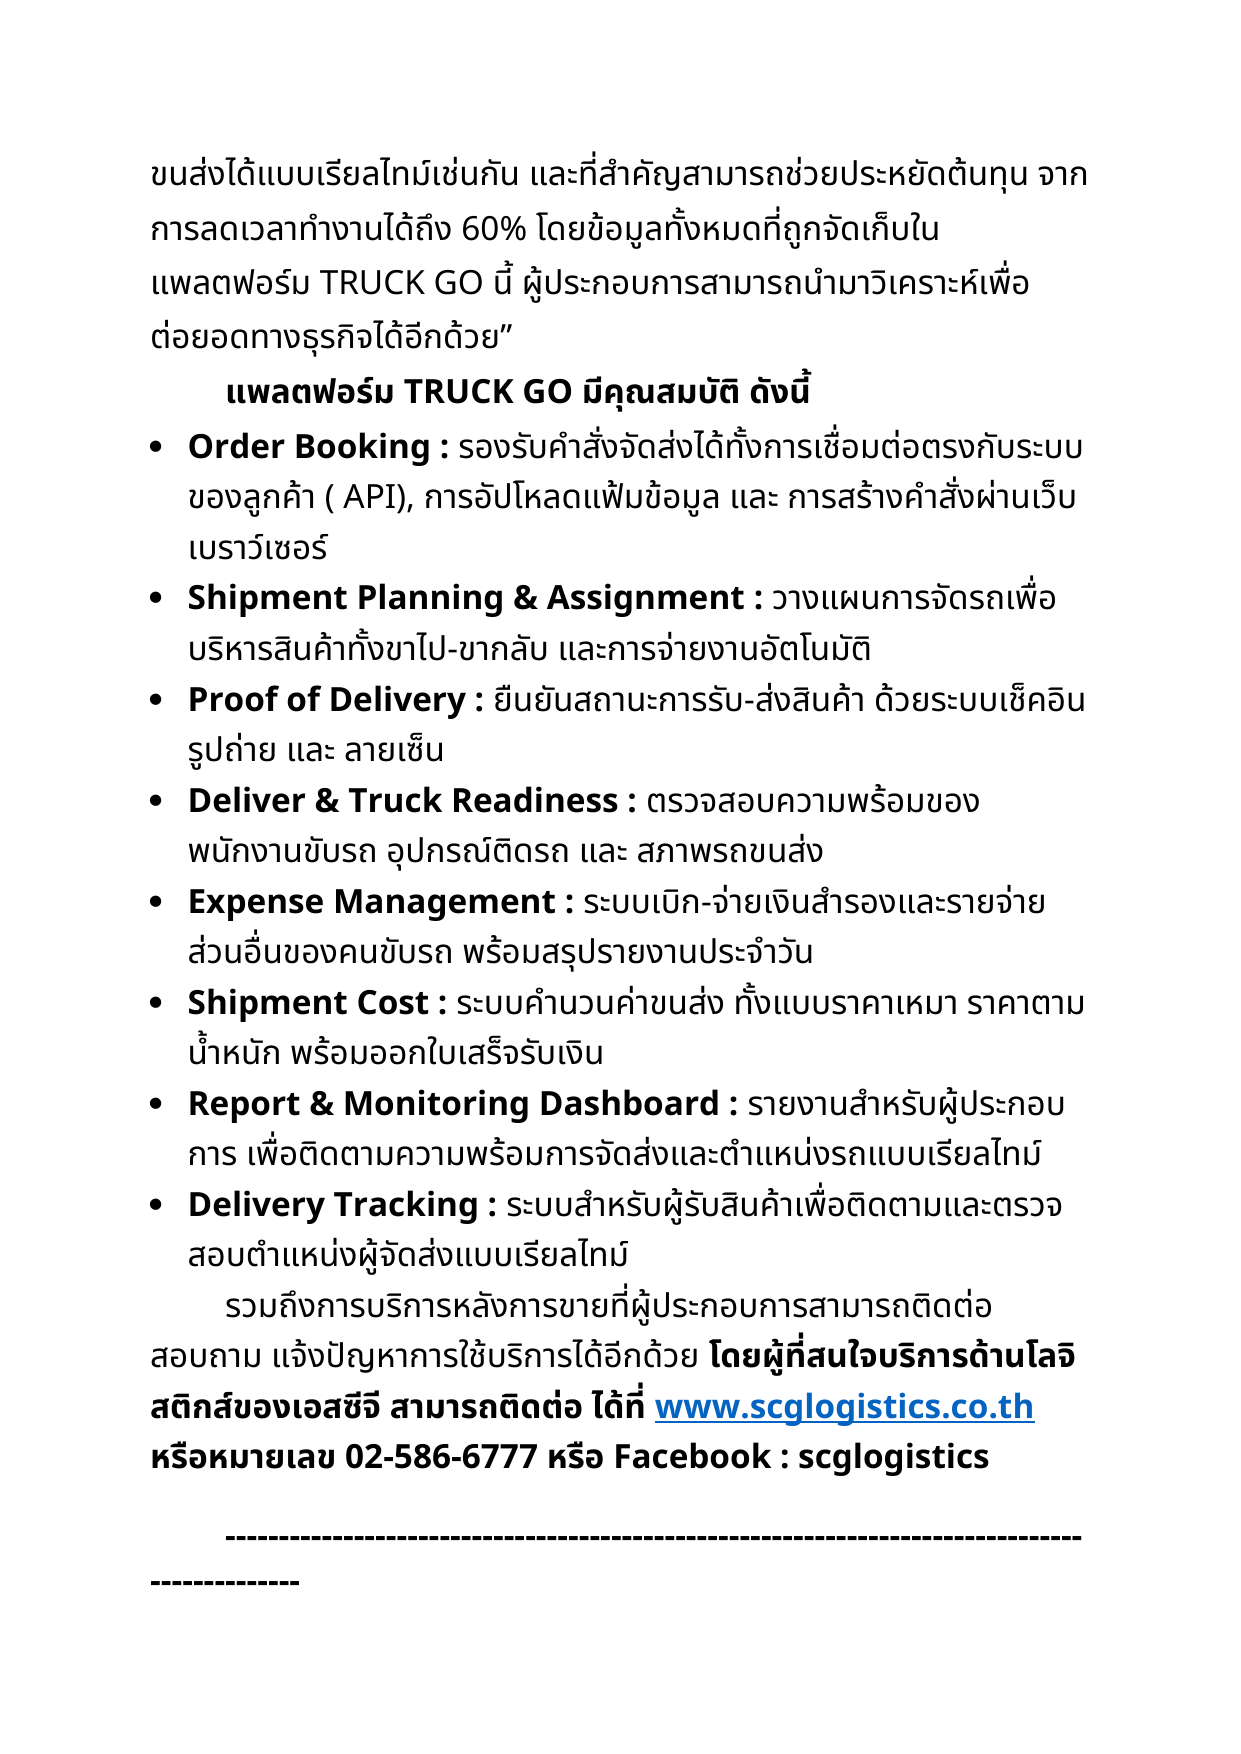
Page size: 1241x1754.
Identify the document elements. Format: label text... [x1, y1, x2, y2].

list Delivery Tracking : ระบบสำหรับผู้รับสินค้าเพื่อติดตามและตรวจสอบตำแหน่งผู้จัดส่งแบบเรียลไทม์ [150, 1181, 1090, 1282]
list Deliver & Truck Readiness : ตรวจสอบความพร้อมของพนักงานขับรถ อุปกรณ์ติดรถ และ สภาพรถขนส่ง [150, 776, 1090, 877]
list ---------------------------------------------------------------------------------------------- [150, 1512, 1090, 1603]
list Order Booking​ : รองรับคำสั่งจัดส่งได้ทั้งการเชื่อมต่อตรงกับระบบของลูกค้า ( API), การอัปโหลดแฟ้มข้อมูล และ การสร้างคำสั่งผ่านเว็บเบราว์เซอร์ [150, 422, 1090, 574]
list Shipment Cost : ระบบคำนวนค่าขนส่ง ทั้งแบบราคาเหมา ราคาตามน้ำหนัก พร้อมออกใบเสร็จรับเงิน [150, 978, 1090, 1079]
list Shipment Planning & Assignment​ : วางแผนการจัดรถเพื่อบริหารสินค้าทั้งขาไป-ขากลับ และการจ่ายงานอัตโนมัติ [150, 574, 1090, 675]
text แพลตฟอร์ม TRUCK GO มีคุณสมบัติ ดังนี้ [150, 368, 1090, 418]
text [150, 150, 1090, 364]
list Proof of Delivery : ยืนยันสถานะการรับ-ส่งสินค้า ด้วยระบบเช็คอินรูปถ่าย และ ลายเซ็น [150, 675, 1090, 776]
list รวมถึงการบริการหลังการขายที่ผู้ประกอบการสามารถติดต่อสอบถาม แจ้งปัญหาการใช้บริการได้อีกด้วย โดยผู้ที่สนใจบริการด้านโลจิสติกส์ของเอสซีจี สามารถติดต่อ ได้ที่ www.scglogistics.co.th หรือหมายเลข 02-586-6777 หรือ Facebook : scglogistics [150, 1282, 1090, 1512]
list Report & Monitoring Dashboard : รายงานสำหรับผู้ประกอบการ เพื่อติดตามความพร้อมการจัดส่งและตำแหน่งรถแบบเรียลไทม์ [150, 1079, 1090, 1181]
list Expense Management​ : ระบบเบิก-จ่ายเงินสำรองและรายจ่ายส่วนอื่นของคนขับรถ พร้อมสรุปรายงานประจำวัน [150, 877, 1090, 978]
